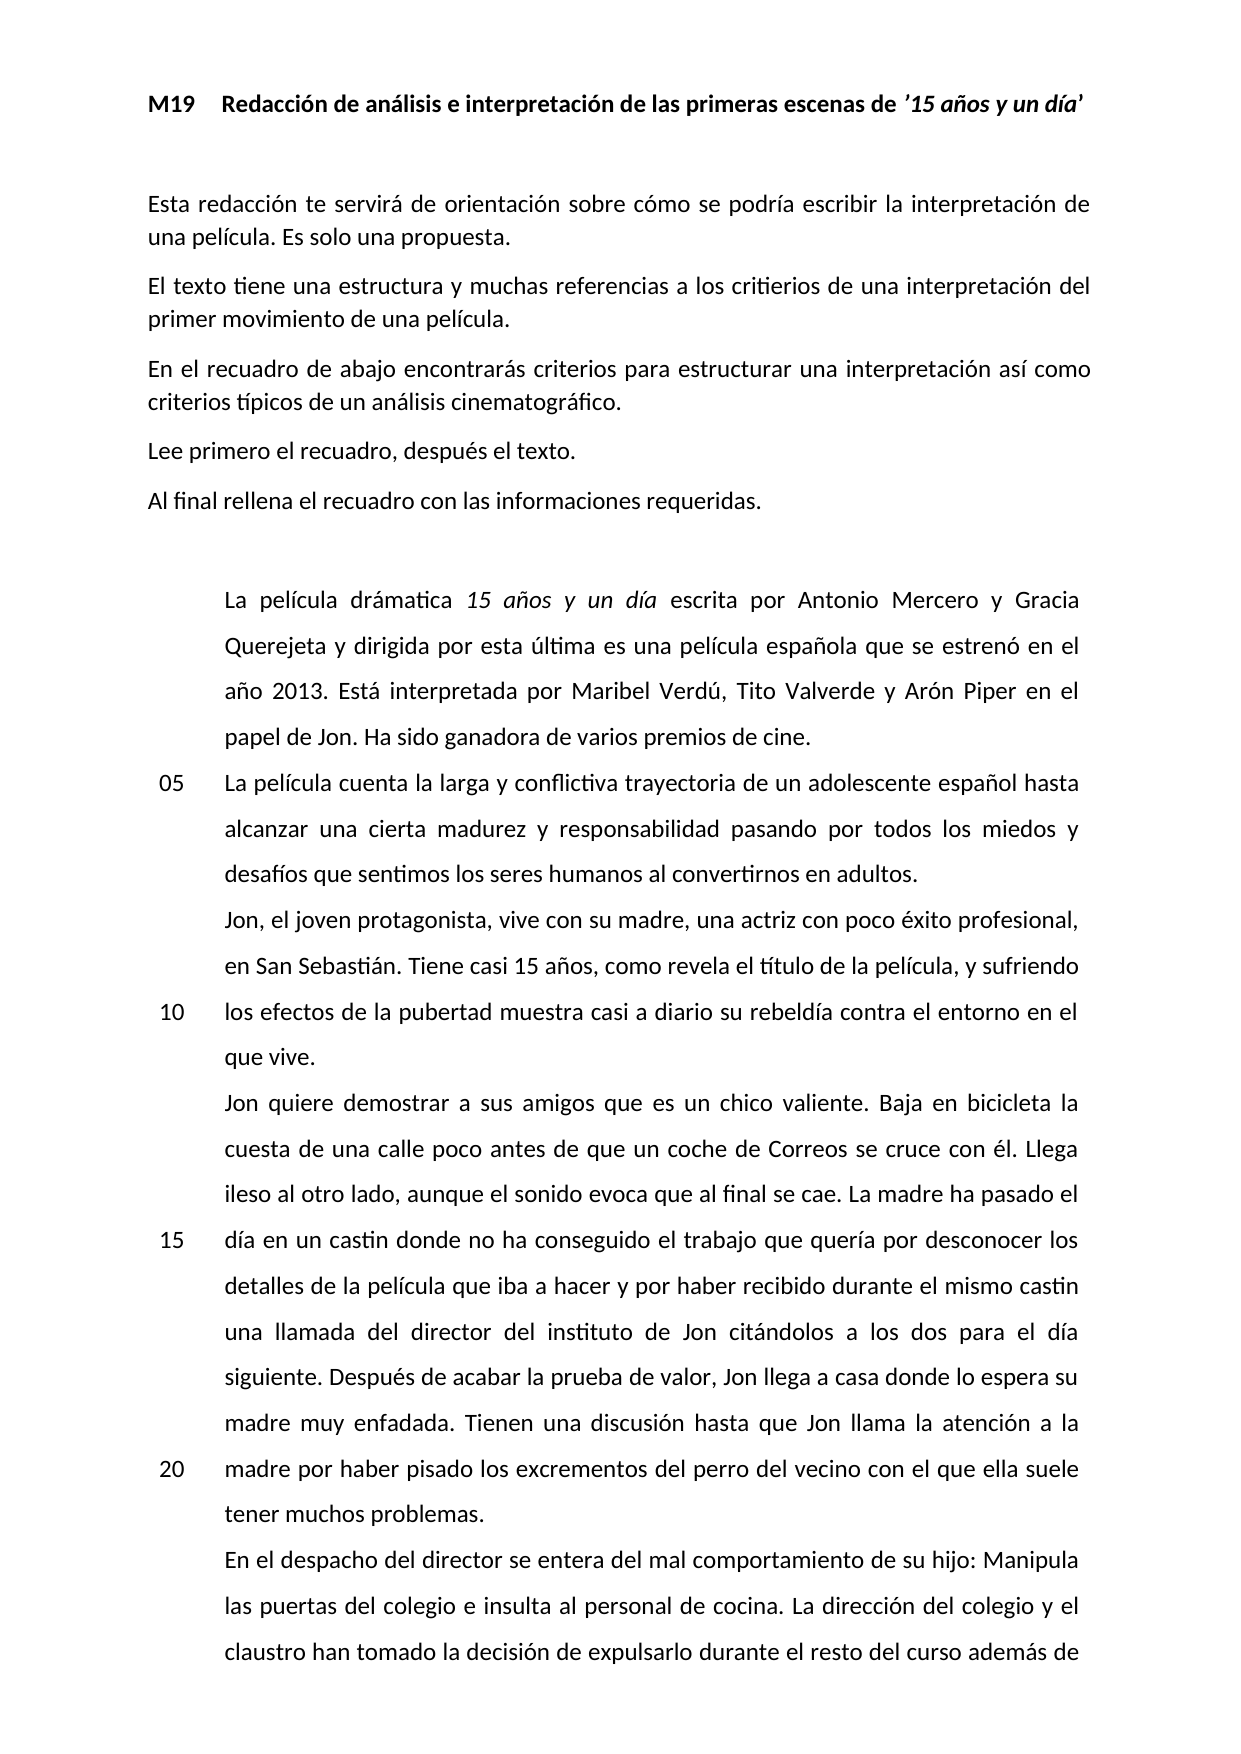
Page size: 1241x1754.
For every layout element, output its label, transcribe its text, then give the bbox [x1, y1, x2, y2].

text M19 Redacción de análisis e interpretación de las primeras escenas de ’15 años y un día’ [148, 89, 1092, 119]
text Esta redacción te servirá de orientación sobre cómo se podría escribir la interpretación de una película. Es solo una propuesta. [148, 188, 1092, 251]
text Lee primero el recuadro, después el texto. [148, 435, 1092, 466]
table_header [148, 584, 213, 1681]
text El texto tiene una estructura y muchas referencias a los critierios de una interpretación del primer movimiento de una película. [148, 270, 1092, 334]
text En el recuadro de abajo encontrarás criterios para estructurar una interpretación así como criterios típicos de un análisis cinematográfico. [148, 353, 1092, 416]
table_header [213, 584, 1092, 1681]
text Al final rellena el recuadro con las informaciones requeridas. [148, 485, 1092, 515]
